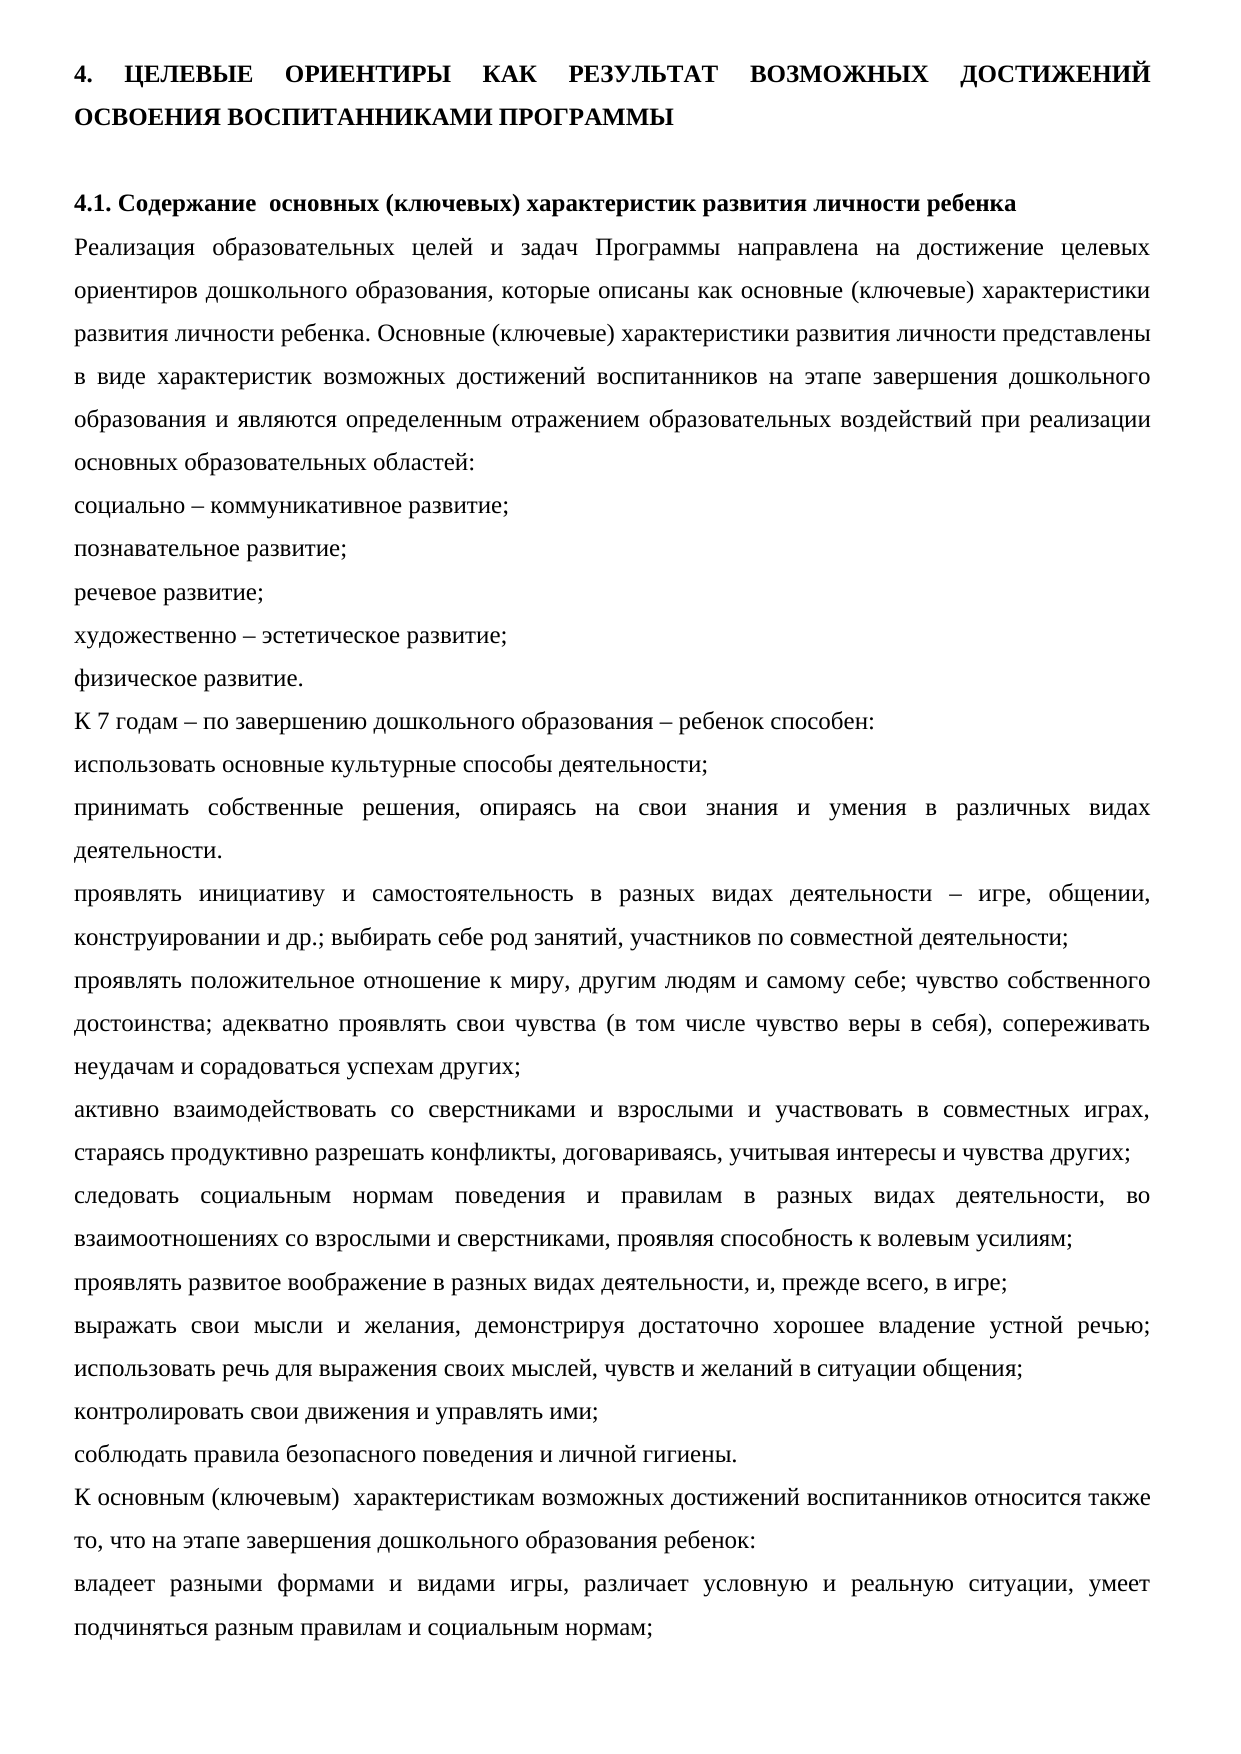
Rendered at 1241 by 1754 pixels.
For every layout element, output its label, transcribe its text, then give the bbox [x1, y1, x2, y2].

text контролировать свои движения и управлять ими; [74, 1396, 1152, 1425]
text физическое развитие. [74, 663, 1152, 692]
text К 7 годам – по завершению дошкольного образования – ребенок способен: [74, 706, 1152, 735]
text следовать социальным нормам поведения и правилам в разных видах деятельности, во взаимоотношениях со взрослыми и сверстниками, проявляя способность к волевым усилиям; [74, 1180, 1152, 1252]
text выражать свои мысли и желания, демонстрируя достаточно хорошее владение устной речью; использовать речь для выражения своих мыслей, чувств и желаний в ситуации общения; [74, 1310, 1152, 1382]
text художественно – эстетическое развитие; [74, 620, 1152, 648]
text соблюдать правила безопасного поведения и личной гигиены. [74, 1439, 1152, 1468]
text проявлять развитое воображение в разных видах деятельности, и, прежде всего, в игре; [74, 1267, 1152, 1295]
text принимать собственные решения, опираясь на свои знания и умения в различных видах деятельности. [74, 792, 1152, 864]
text 4. ЦЕЛЕВЫЕ ОРИЕНТИРЫ КАК РЕЗУЛЬТАТ ВОЗМОЖНЫХ ДОСТИЖЕНИЙ ОСВОЕНИЯ ВОСПИТАННИКАМИ ПРОГРАММЫ [74, 59, 1152, 131]
text Реализация образовательных целей и задач Программы направлена на достижение целевых ориентиров дошкольного образования, которые описаны как основные (ключевые) характеристики развития личности ребенка. Основные (ключевые) характеристики развития личности представлены в виде характеристик возможных достижений воспитанников на этапе завершения дошкольного образования и являются определенным отражением образовательных воздействий при реализации основных образовательных областей: [74, 232, 1152, 476]
text активно взаимодействовать со сверстниками и взрослыми и участвовать в совместных играх, стараясь продуктивно разрешать конфликты, договариваясь, учитывая интересы и чувства других; [74, 1094, 1152, 1166]
text социально – коммуникативное развитие; [74, 490, 1152, 519]
text 4.1. Содержание основных (ключевых) характеристик развития личности ребенка [74, 188, 1152, 217]
text проявлять положительное отношение к миру, другим людям и самому себе; чувство собственного достоинства; адекватно проявлять свои чувства (в том числе чувство веры в себя), сопереживать неудачам и сорадоваться успехам других; [74, 965, 1152, 1080]
text проявлять инициативу и самостоятельность в разных видах деятельности – игре, общении, конструировании и др.; выбирать себе род занятий, участников по совместной деятельности; [74, 878, 1152, 950]
text владеет разными формами и видами игры, различает условную и реальную ситуации, умеет подчиняться разным правилам и социальным нормам; [74, 1568, 1152, 1640]
text использовать основные культурные способы деятельности; [74, 749, 1152, 778]
text К основным (ключевым) характеристикам возможных достижений воспитанников относится также то, что на этапе завершения дошкольного образования ребенок: [74, 1482, 1152, 1554]
text речевое развитие; [74, 577, 1152, 605]
text познавательное развитие; [74, 533, 1152, 562]
